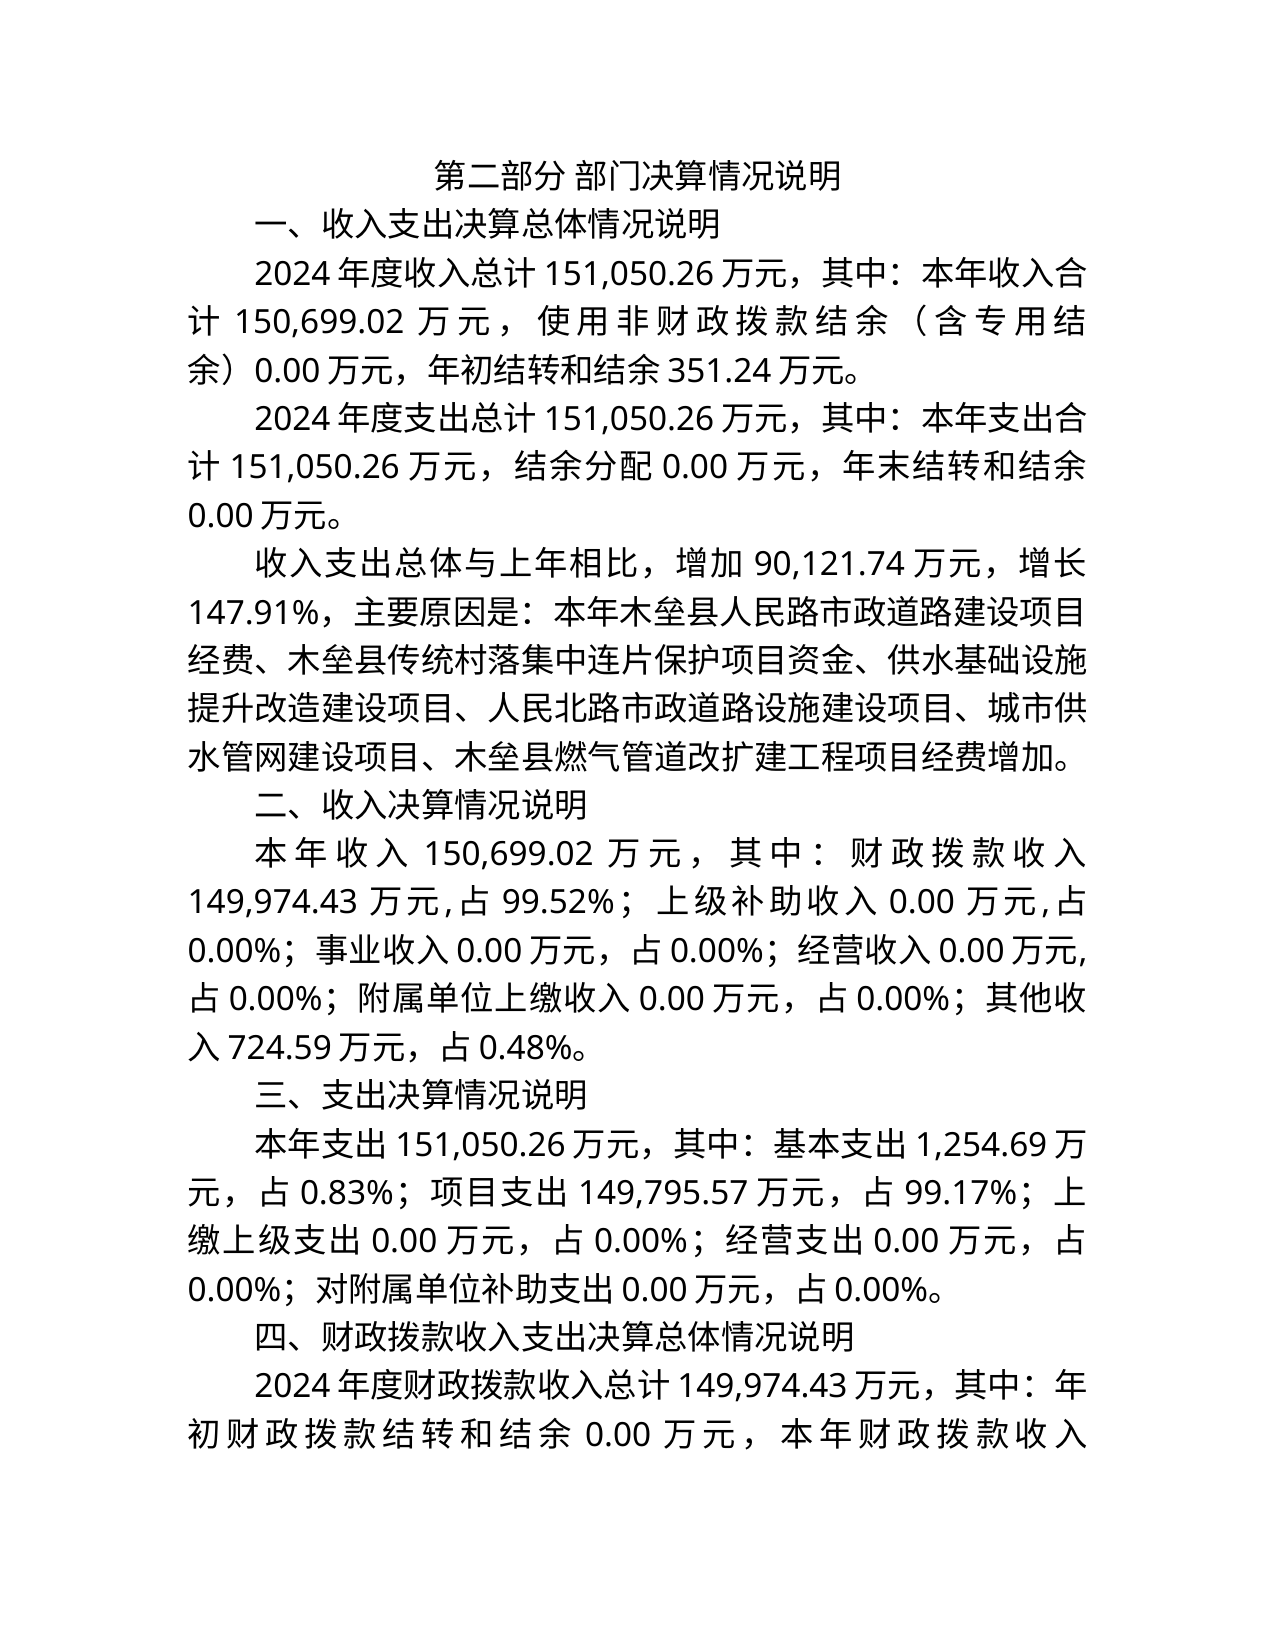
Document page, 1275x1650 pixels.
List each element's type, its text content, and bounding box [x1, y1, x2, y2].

text 三、支出决算情况说明 [187, 1069, 1087, 1117]
text 收入支出总体与上年相比，增加90,121.74万元，增长147.91%，主要原因是：本年木垒县人民路市政道路建设项目经费、木垒县传统村落集中连片保护项目资金、供水基础设施提升改造建设项目、人民北路市政道路设施建设项目、城市供水管网建设项目、木垒县燃气管道改扩建工程项目经费增加。 [187, 537, 1087, 779]
text 第二部分 部门决算情况说明 [187, 150, 1087, 198]
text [187, 1359, 1087, 1456]
text 2024年度支出总计151,050.26万元，其中：本年支出合计151,050.26万元，结余分配0.00万元，年末结转和结余0.00万元。 [187, 392, 1087, 537]
text 本年支出151,050.26万元，其中：基本支出1,254.69万元，占0.83%；项目支出149,795.57万元，占99.17%；上缴上级支出0.00万元，占0.00%；经营支出0.00万元，占0.00%；对附属单位补助支出0.00万元，占0.00%。 [187, 1117, 1087, 1311]
text 本年收入150,699.02万元，其中：财政拨款收入149,974.43万元,占99.52%；上级补助收入0.00万元,占0.00%；事业收入0.00万元，占0.00%；经营收入0.00万元,占0.00%；附属单位上缴收入0.00万元，占0.00%；其他收入724.59万元，占0.48%。 [187, 827, 1087, 1069]
text 二、收入决算情况说明 [187, 779, 1087, 827]
text 四、财政拨款收入支出决算总体情况说明 [187, 1311, 1087, 1359]
text 2024年度收入总计151,050.26万元，其中：本年收入合计150,699.02万元，使用非财政拨款结余（含专用结余）0.00万元，年初结转和结余351.24万元。 [187, 246, 1087, 392]
text 一、收入支出决算总体情况说明 [187, 198, 1087, 246]
